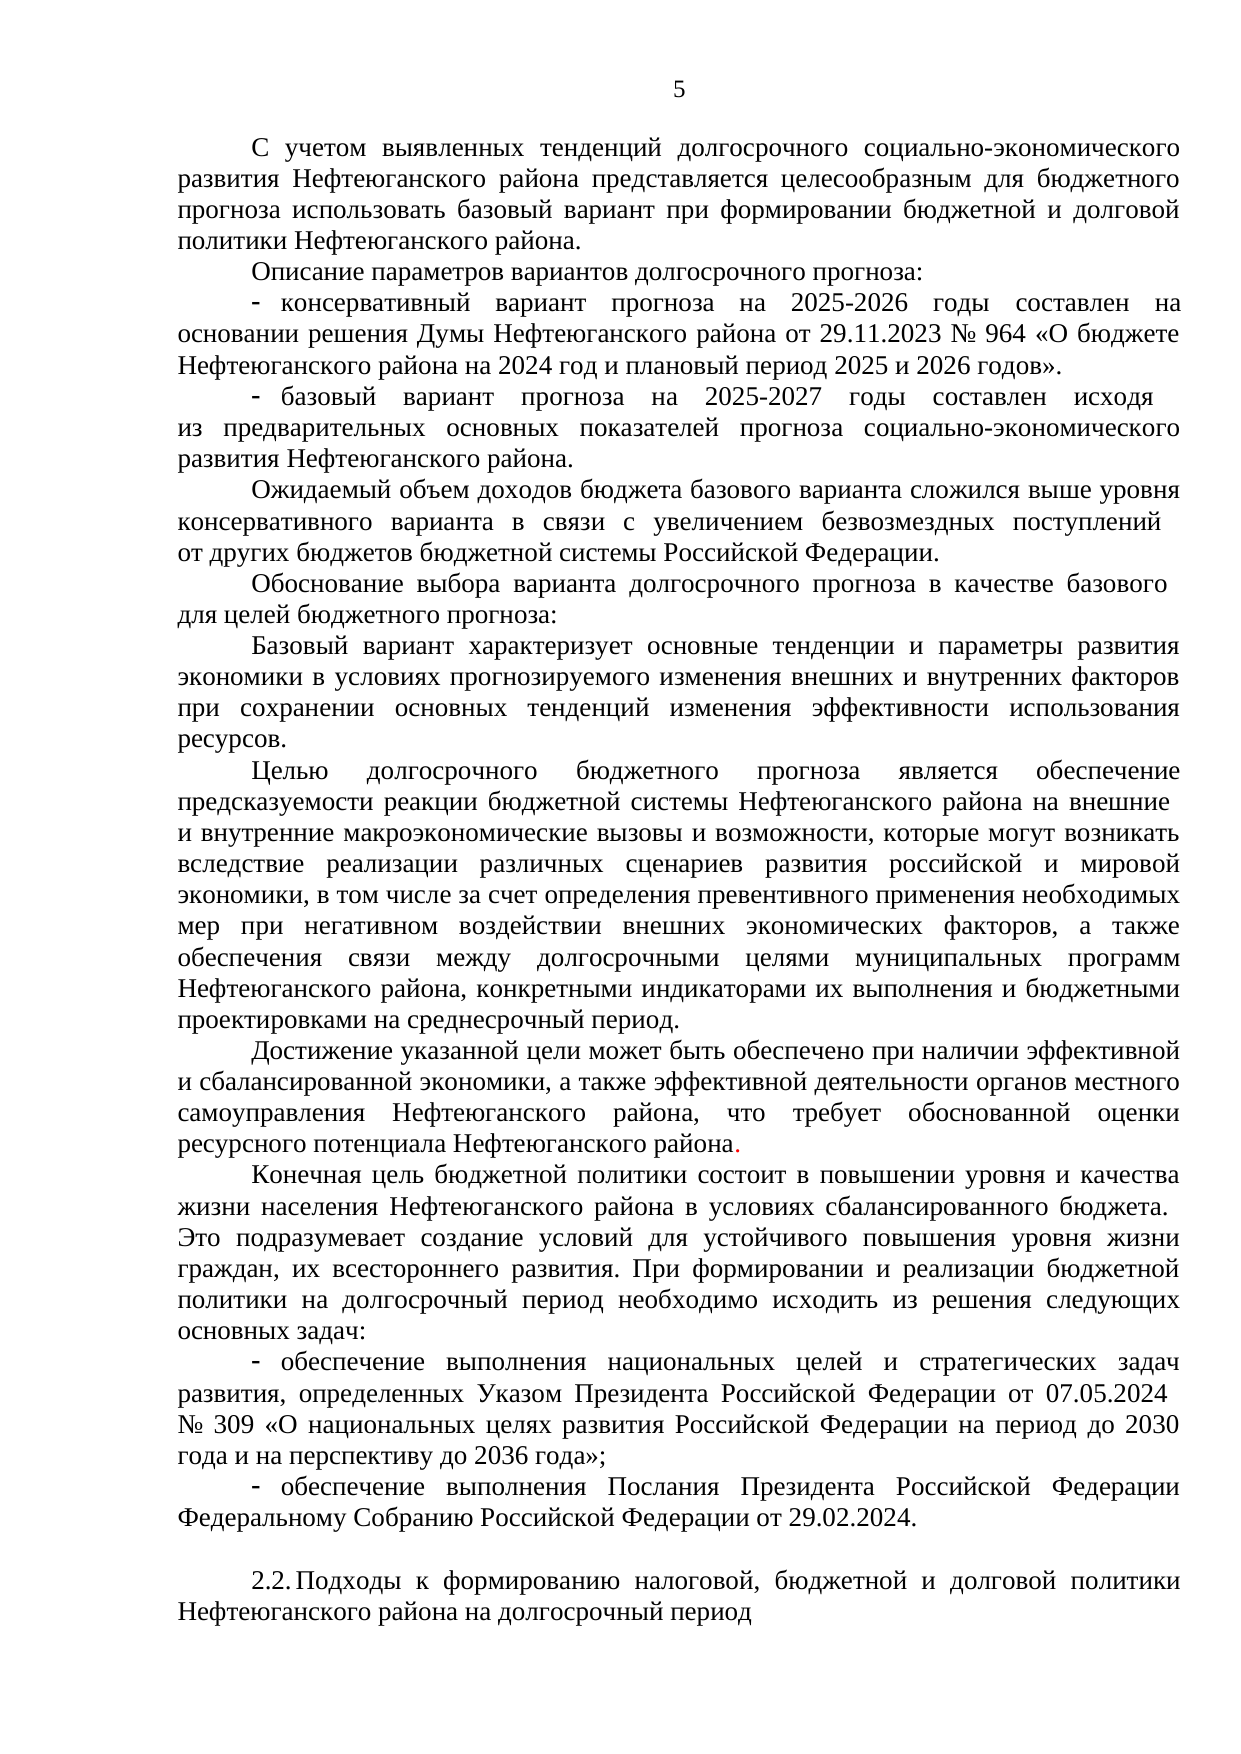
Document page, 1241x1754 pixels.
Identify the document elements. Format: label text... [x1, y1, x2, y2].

list Подходы к формированию налоговой, бюджетной и долговой политики Нефтеюганского района на долгосрочный период [177, 1564, 1181, 1626]
list обеспечение выполнения Послания Президента Российской Федерации Федеральному Собранию Российской Федерации от 29.02.2024. [177, 1470, 1181, 1533]
list базовый вариант прогноза на 2025-2027 годы составлен исходя из предварительных основных показателей прогноза социально-экономического развития Нефтеюганского района. [177, 380, 1181, 473]
text С учетом выявленных тенденций долгосрочного социально-экономического развития Нефтеюганского района представляется целесообразным для бюджетного прогноза использовать базовый вариант при формировании бюджетной и долговой политики Нефтеюганского района. [177, 131, 1181, 255]
list консервативный вариант прогноза на 2025-2026 годы составлен на основании решения Думы Нефтеюганского района от 29.11.2023 № 964 «О бюджете Нефтеюганского района на 2024 год и плановый период 2025 и 2026 годов». [177, 286, 1181, 380]
text Ожидаемый объем доходов бюджета базового варианта сложился выше уровня консервативного варианта в связи с увеличением безвозмездных поступлений от других бюджетов бюджетной системы Российской Федерации. [177, 473, 1181, 567]
text Обоснование выбора варианта долгосрочного прогноза в качестве базового для целей бюджетного прогноза: [177, 567, 1181, 629]
text Описание параметров вариантов долгосрочного прогноза: [177, 255, 1181, 286]
text Целью долгосрочного бюджетного прогноза является обеспечение предсказуемости реакции бюджетной системы Нефтеюганского района на внешние и внутренние макроэкономические вызовы и возможности, которые могут возникать вследствие реализации различных сценариев развития российской и мировой экономики, в том числе за счет определения превентивного применения необходимых мер при негативном воздействии внешних экономических факторов, а также обеспечения связи между долгосрочными целями муниципальных программ Нефтеюганского района, конкретными индикаторами их выполнения и бюджетными проектировками на среднесрочный период. [177, 754, 1181, 1034]
text Достижение указанной цели может быть обеспечено при наличии эффективной и сбалансированной экономики, а также эффективной деятельности органов местного самоуправления Нефтеюганского района, что требует обоснованной оценки ресурсного потенциала Нефтеюганского района. [177, 1034, 1181, 1159]
list обеспечение выполнения национальных целей и стратегических задач развития, определенных Указом Президента Российской Федерации от 07.05.2024 № 309 «О национальных целях развития Российской Федерации на период до 2030 года и на перспективу до 2036 года»; [177, 1346, 1181, 1470]
text Базовый вариант характеризует основные тенденции и параметры развития экономики в условиях прогнозируемого изменения внешних и внутренних факторов при сохранении основных тенденций изменения эффективности использования ресурсов. [177, 629, 1181, 754]
text Конечная цель бюджетной политики состоит в повышении уровня и качества жизни населения Нефтеюганского района в условиях сбалансированного бюджета. Это подразумевает создание условий для устойчивого повышения уровня жизни граждан, их всестороннего развития. При формировании и реализации бюджетной политики на долгосрочный период необходимо исходить из решения следующих основных задач: [177, 1159, 1181, 1346]
